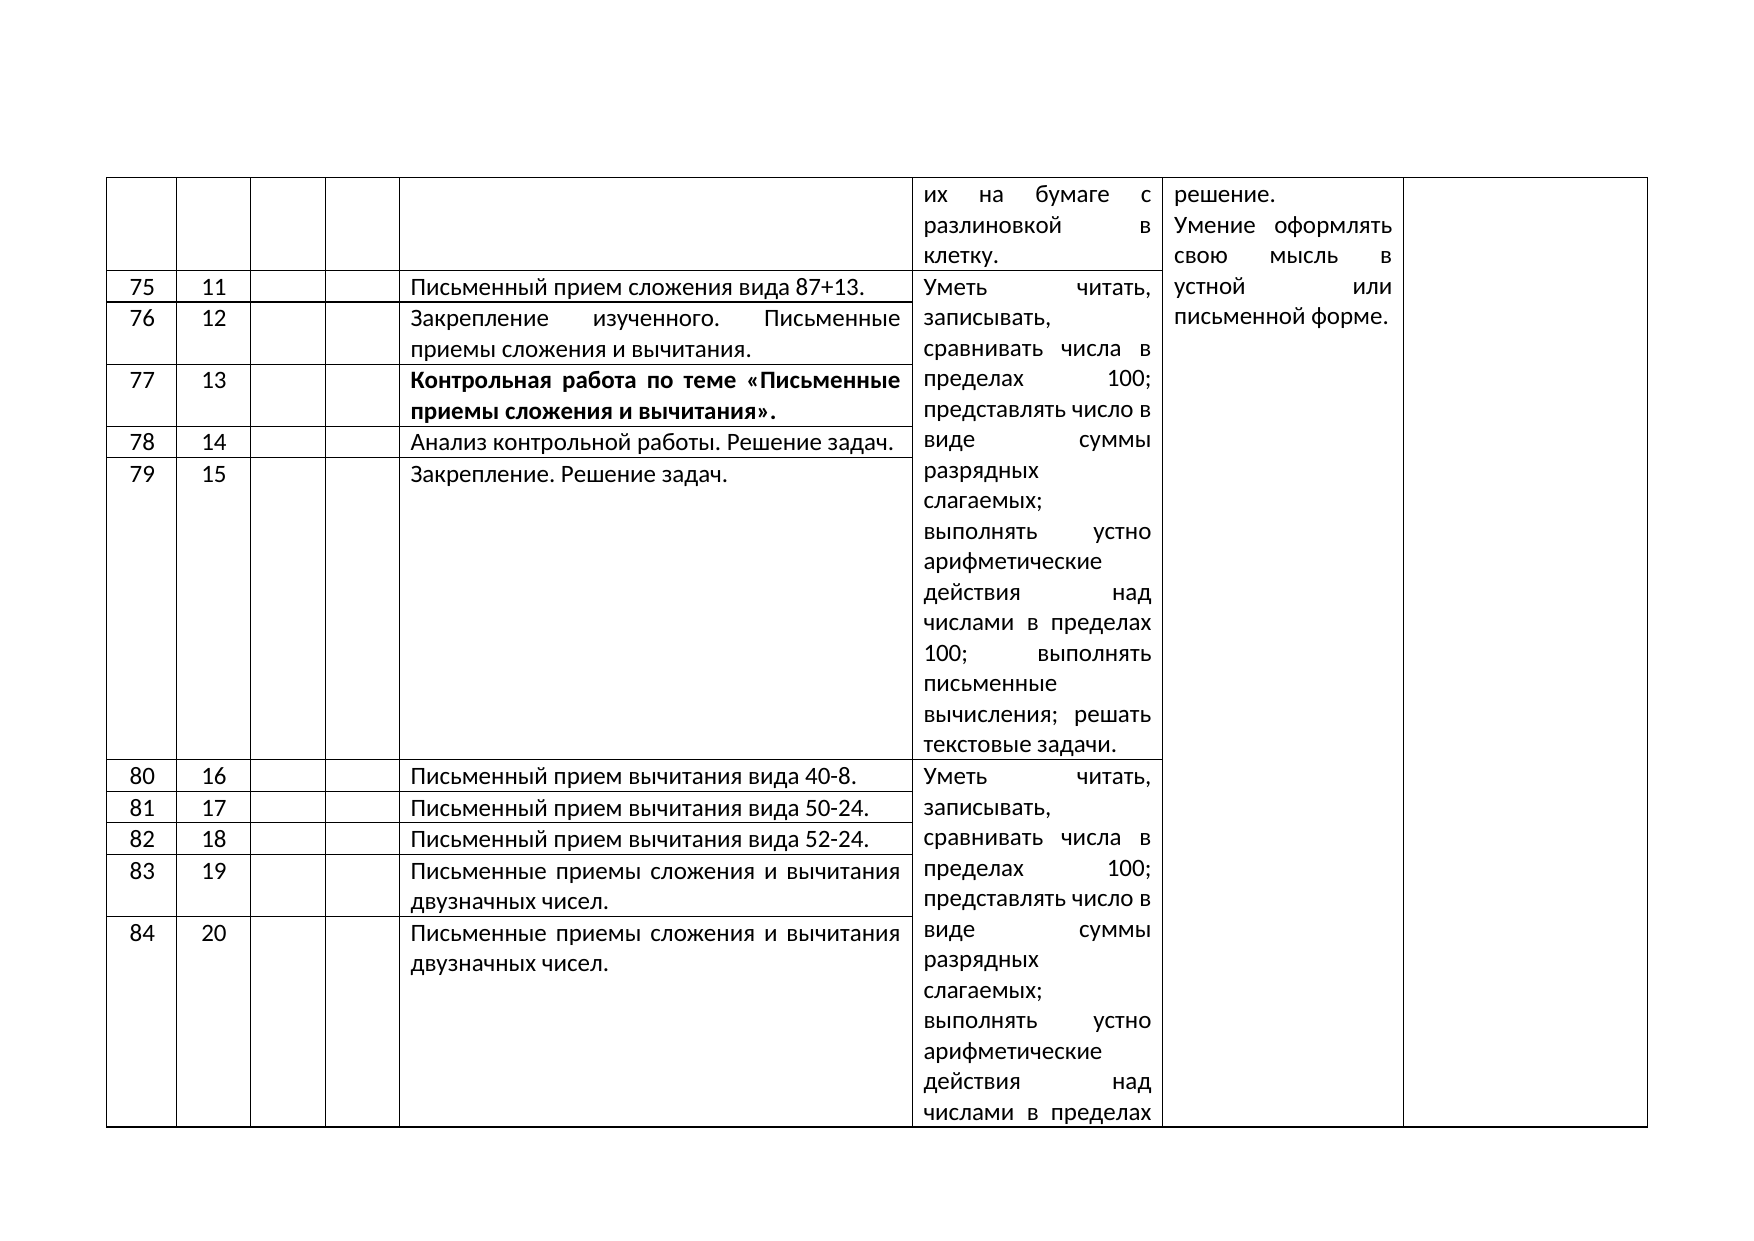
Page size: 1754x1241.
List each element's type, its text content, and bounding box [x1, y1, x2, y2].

table_cell Уметь читать, записывать, сравнивать числа в пределах 100; представлять число в виде суммы разрядных слагаемых; выполнять устно арифметические действия над числами в пределах 100; выполнять письменные вычисления; решать текстовые задачи. [913, 271, 1162, 759]
table_cell 14 [177, 427, 250, 457]
table_cell 78 [107, 427, 176, 457]
table_cell Анализ контрольной работы. Решение задач. [400, 427, 912, 457]
table_cell [251, 303, 325, 363]
table_cell [251, 365, 325, 426]
table_cell Письменный прием вычитания вида 50-24. [400, 792, 912, 822]
table_cell [326, 427, 399, 457]
table_cell [251, 855, 325, 916]
table_cell [326, 917, 399, 1126]
table_cell 84 [107, 917, 176, 1126]
table_cell [326, 760, 399, 791]
table_cell [251, 458, 325, 759]
table_cell 83 [107, 855, 176, 916]
table_cell [251, 178, 325, 270]
table_cell 79 [107, 458, 176, 759]
table_cell [326, 365, 399, 426]
table_cell [251, 792, 325, 822]
table_cell 81 [107, 792, 176, 822]
table_cell Письменный прием вычитания вида 52-24. [400, 823, 912, 854]
table_cell [326, 458, 399, 759]
table_cell 20 [177, 917, 250, 1126]
table_cell Письменный прием сложения вида 87+13. [400, 271, 912, 301]
table_cell 76 [107, 303, 176, 363]
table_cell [400, 855, 912, 916]
table_cell 75 [107, 271, 176, 301]
table_cell 74 [107, 178, 176, 270]
table_cell 15 [177, 458, 250, 759]
table_cell [251, 917, 325, 1126]
table_cell Закрепление изученного. Письменные приемы сложения и вычитания. [400, 303, 912, 363]
table_cell 82 [107, 823, 176, 854]
table_cell 77 [107, 365, 176, 426]
table_cell 16 [177, 760, 250, 791]
table_cell [326, 823, 399, 854]
table_cell [251, 271, 325, 301]
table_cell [400, 178, 912, 270]
table_cell [326, 303, 399, 363]
table_cell [251, 760, 325, 791]
table_cell [326, 855, 399, 916]
table_cell 17 [177, 792, 250, 822]
table_cell Контрольная работа по теме «Письменные приемы сложения и вычитания». [400, 365, 912, 426]
table_cell 80 [107, 760, 176, 791]
table_cell 18 [177, 823, 250, 854]
table_cell 19 [177, 855, 250, 916]
table_cell 10 [177, 178, 250, 270]
table_cell Закрепление. Решение задач. [400, 458, 912, 759]
table_cell [326, 178, 399, 270]
table_cell [251, 427, 325, 457]
table_cell [251, 823, 325, 854]
table_cell 13 [177, 365, 250, 426]
table_cell 11 [177, 271, 250, 301]
table_cell [326, 271, 399, 301]
table_cell Уметь читать, записывать, сравнивать числа в пределах 100; представлять число в виде суммы разрядных слагаемых; выполнять устно арифметические действия над числами в пределах 100; выполнять письменные вычисления; решать текстовые задачи. [913, 760, 1162, 1126]
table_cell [400, 917, 912, 1126]
table_cell 12 [177, 303, 250, 363]
table_cell [326, 792, 399, 822]
table_cell Письменный прием вычитания вида 40-8. [400, 760, 912, 791]
